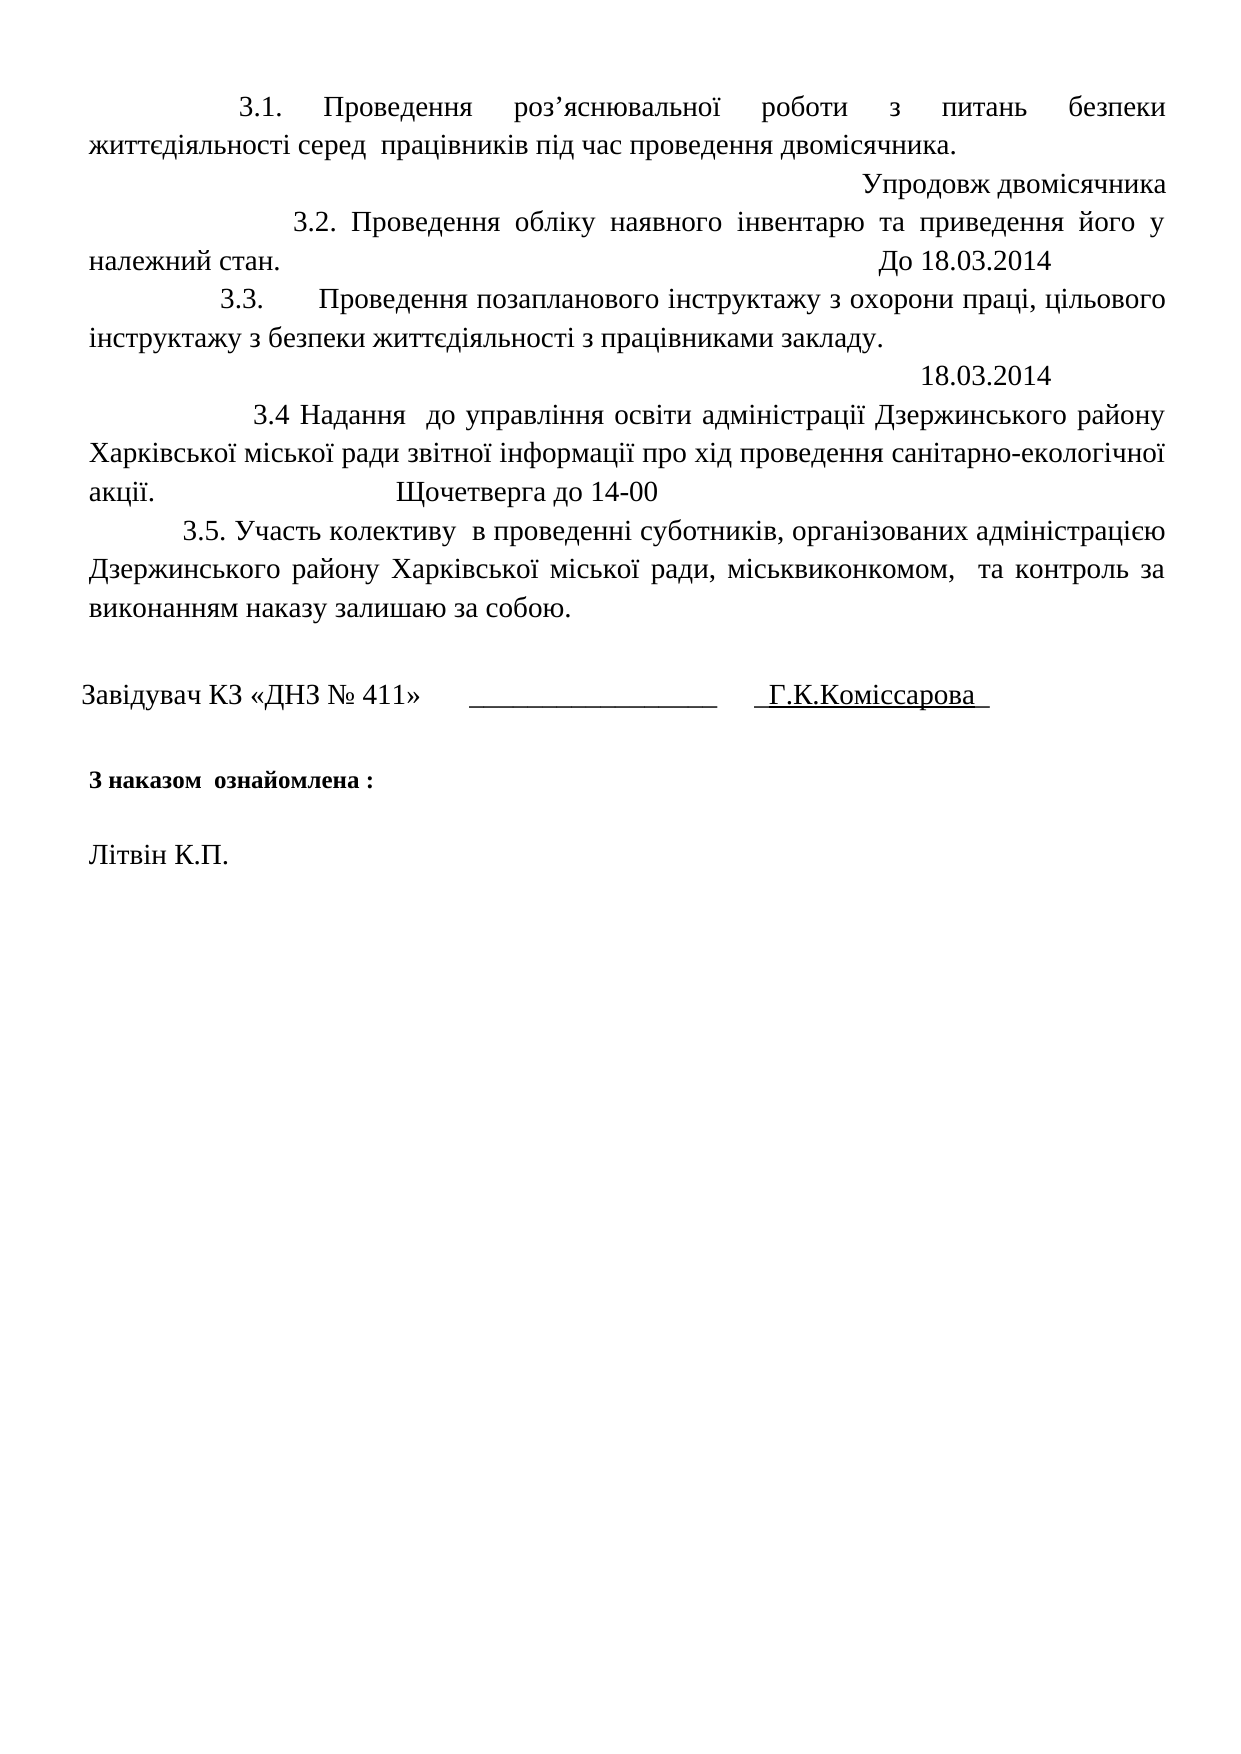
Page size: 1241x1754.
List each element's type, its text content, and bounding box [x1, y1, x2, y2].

text 3.4 Надання до управління освіти адміністрації Дзержинського району Харківської міської ради звітної інформації про хід проведення санітарно-екологічної акції. Щочетверга до 14-00 [89, 397, 1167, 508]
text 3.5. Участь колективу в проведенні суботників, організованих адміністрацією Дзержинського району Харківської міської ради, міськвиконкомом, та контроль за виконанням наказу залишаю за собою. [89, 513, 1167, 623]
table_header _________________ [443, 667, 743, 765]
text 3.3. Проведення позапланового інструктажу з охорони праці, цільового інструктажу з безпеки життєдіяльності з працівниками закладу. [89, 281, 1167, 353]
text Упродовж двомісячника [89, 166, 1167, 199]
table_header _Г.К.Коміссарова_ [743, 667, 1156, 765]
text З наказом ознайомлена : [89, 765, 1167, 793]
text 3.2. Проведення обліку наявного інвентарю та приведення його у належний стан. До 18.03.2014 [89, 204, 1167, 276]
text 3.1. Проведення роз’яснювальної роботи з питань безпеки життєдіяльності серед працівників під час проведення двомісячника. [89, 89, 1167, 161]
table_header Завідувач КЗ «ДНЗ № 411» [70, 667, 443, 765]
text 18.03.2014 [89, 358, 1167, 392]
text Літвін К.П. [89, 837, 1167, 871]
